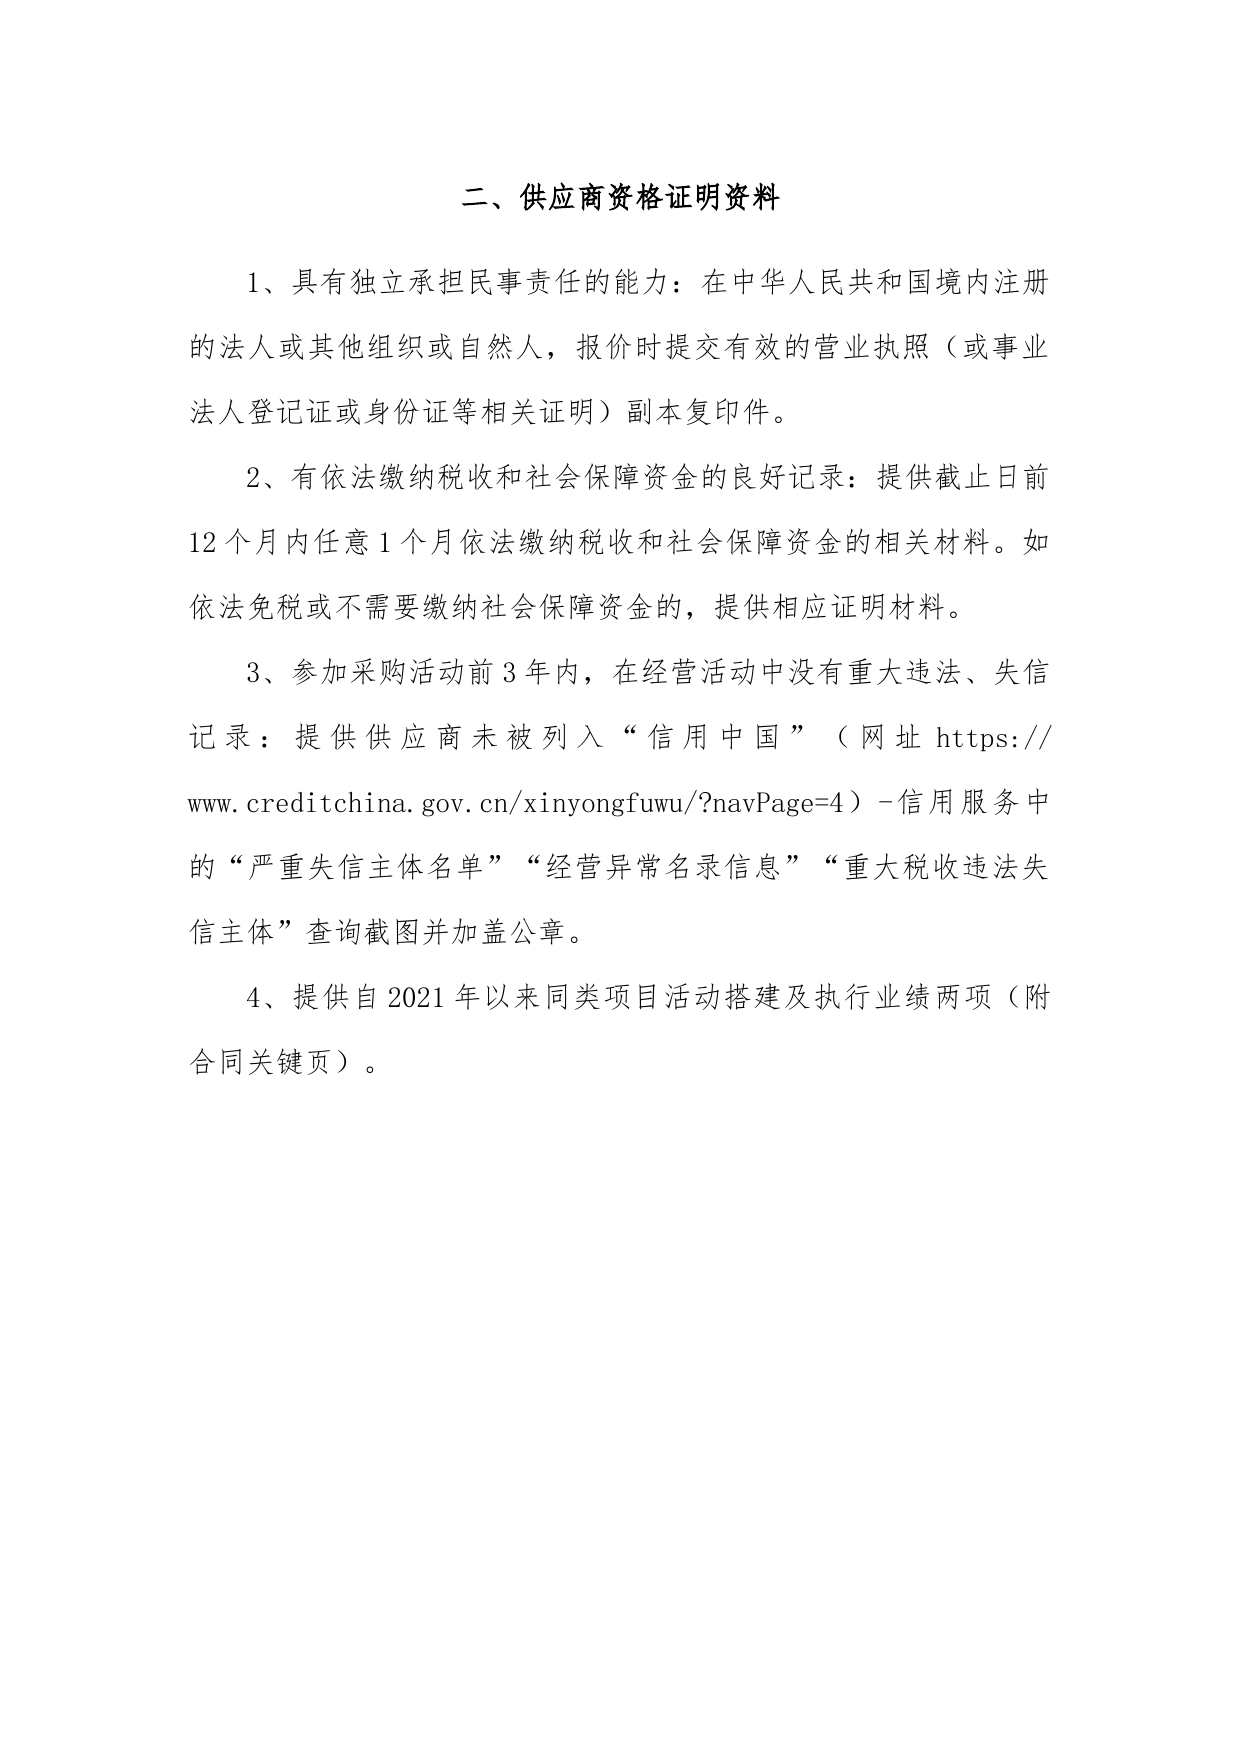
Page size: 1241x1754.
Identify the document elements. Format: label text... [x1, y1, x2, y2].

text 3、参加采购活动前3年内，在经营活动中没有重大违法、失信记录：提供供应商未被列入“信用中国”（网址https://www.creditchina.gov.cn/xinyongfuwu/?navPage=4）-信用服务中的“严重失信主体名单”“经营异常名录信息”“重大税收违法失信主体”查询截图并加盖公章。 [187, 638, 1053, 963]
text 1、具有独立承担民事责任的能力：在中华人民共和国境内注册的法人或其他组织或自然人，报价时提交有效的营业执照（或事业法人登记证或身份证等相关证明）副本复印件。 [187, 248, 1053, 443]
text 4、提供自2021年以来同类项目活动搭建及执行业绩两项（附合同关键页）。 [187, 963, 1053, 1093]
text 2、有依法缴纳税收和社会保障资金的良好记录：提供截止日前12个月内任意1个月依法缴纳税收和社会保障资金的相关材料。如依法免税或不需要缴纳社会保障资金的，提供相应证明材料。 [187, 443, 1053, 638]
text 二、供应商资格证明资料 [187, 162, 1053, 227]
